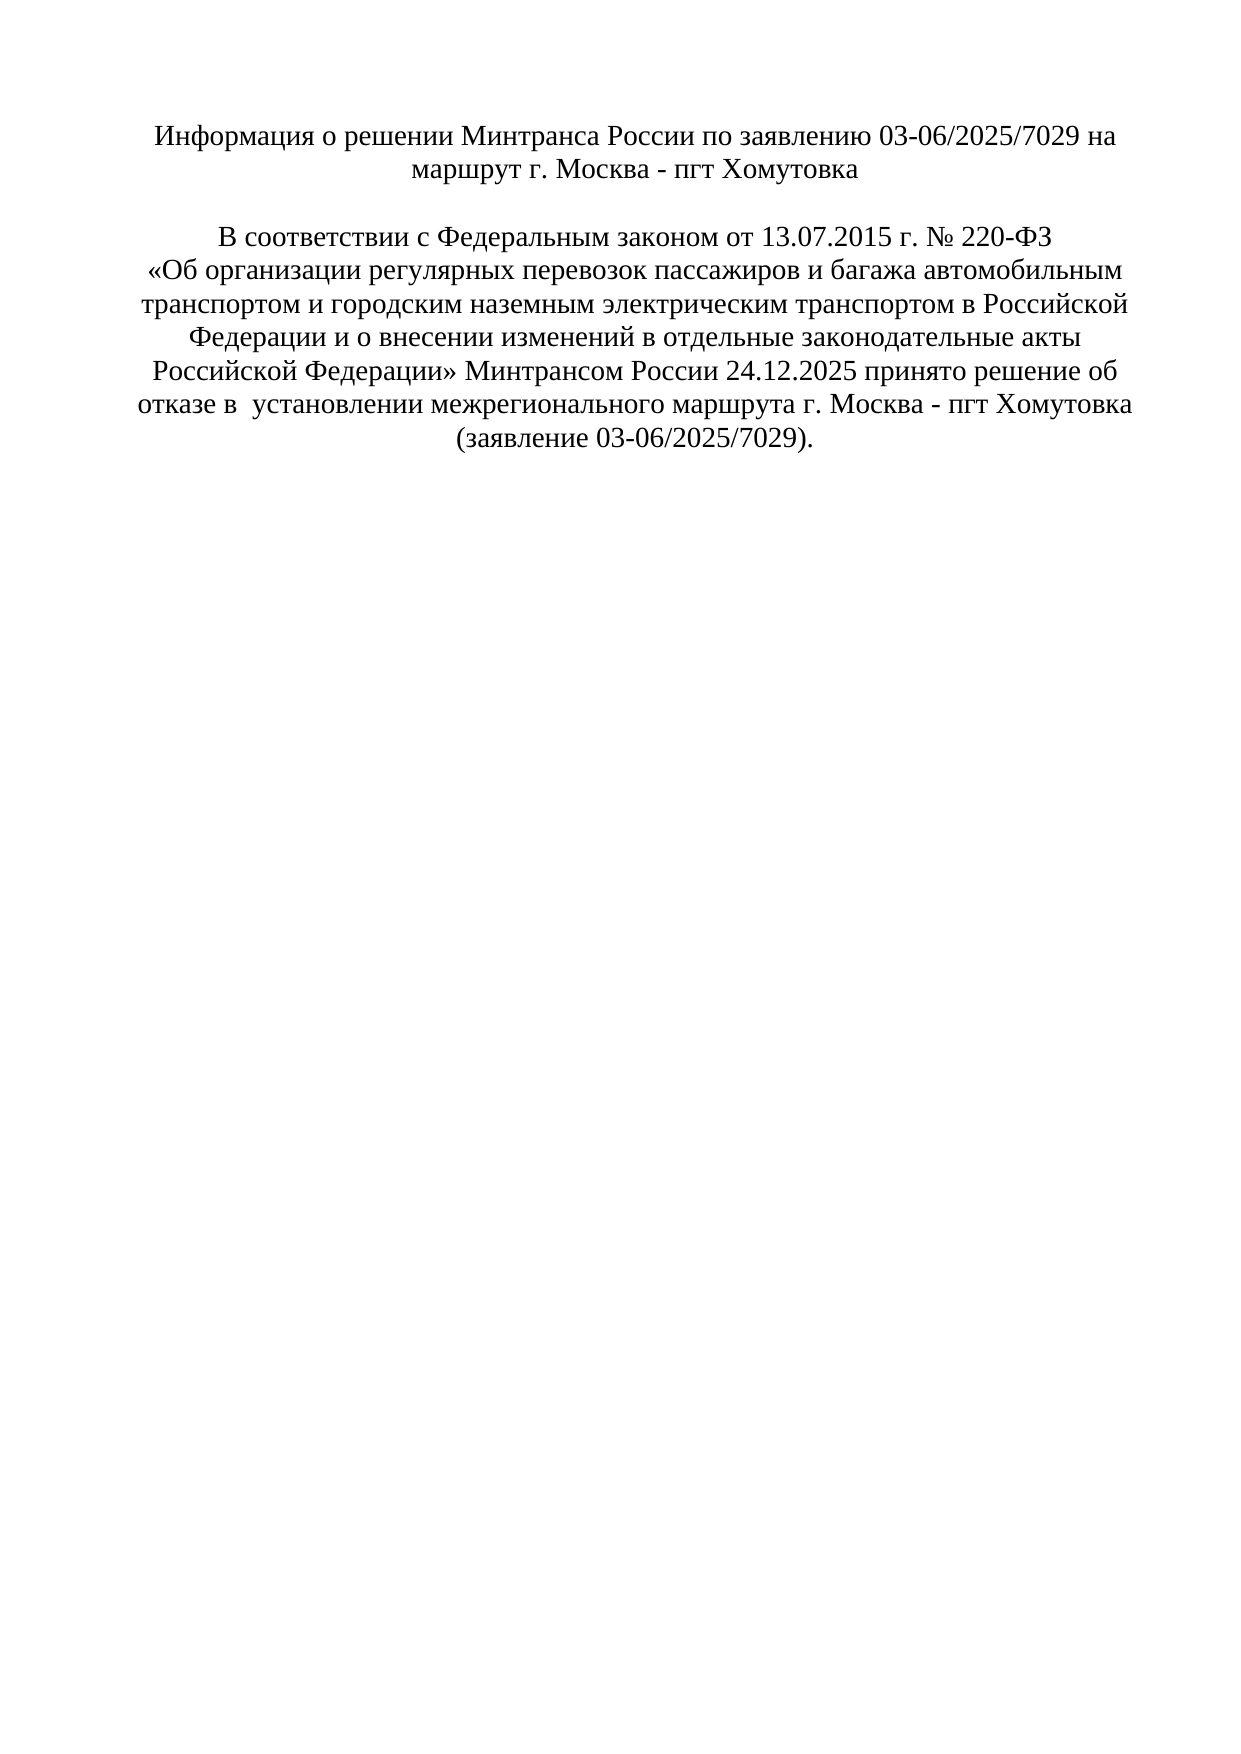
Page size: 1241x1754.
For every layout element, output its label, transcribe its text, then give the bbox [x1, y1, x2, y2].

text В соответствии с Федеральным законом от 13.07.2015 г. № 220-ФЗ «Об организации регулярных перевозок пассажиров и багажа автомобильным транспортом и городским наземным электрическим транспортом в Российской Федерации и о внесении изменений в отдельные законодательные акты Российской Федерации» Минтрансом России 24.12.2025 принято решение об отказе в установлении межрегионального маршрута г. Москва - пгт Хомутовка (заявление 03-06/2025/7029). [118, 219, 1152, 453]
text Информация о решении Минтранса России по заявлению 03-06/2025/7029 на маршрут г. Москва - пгт Хомутовка [118, 118, 1152, 185]
